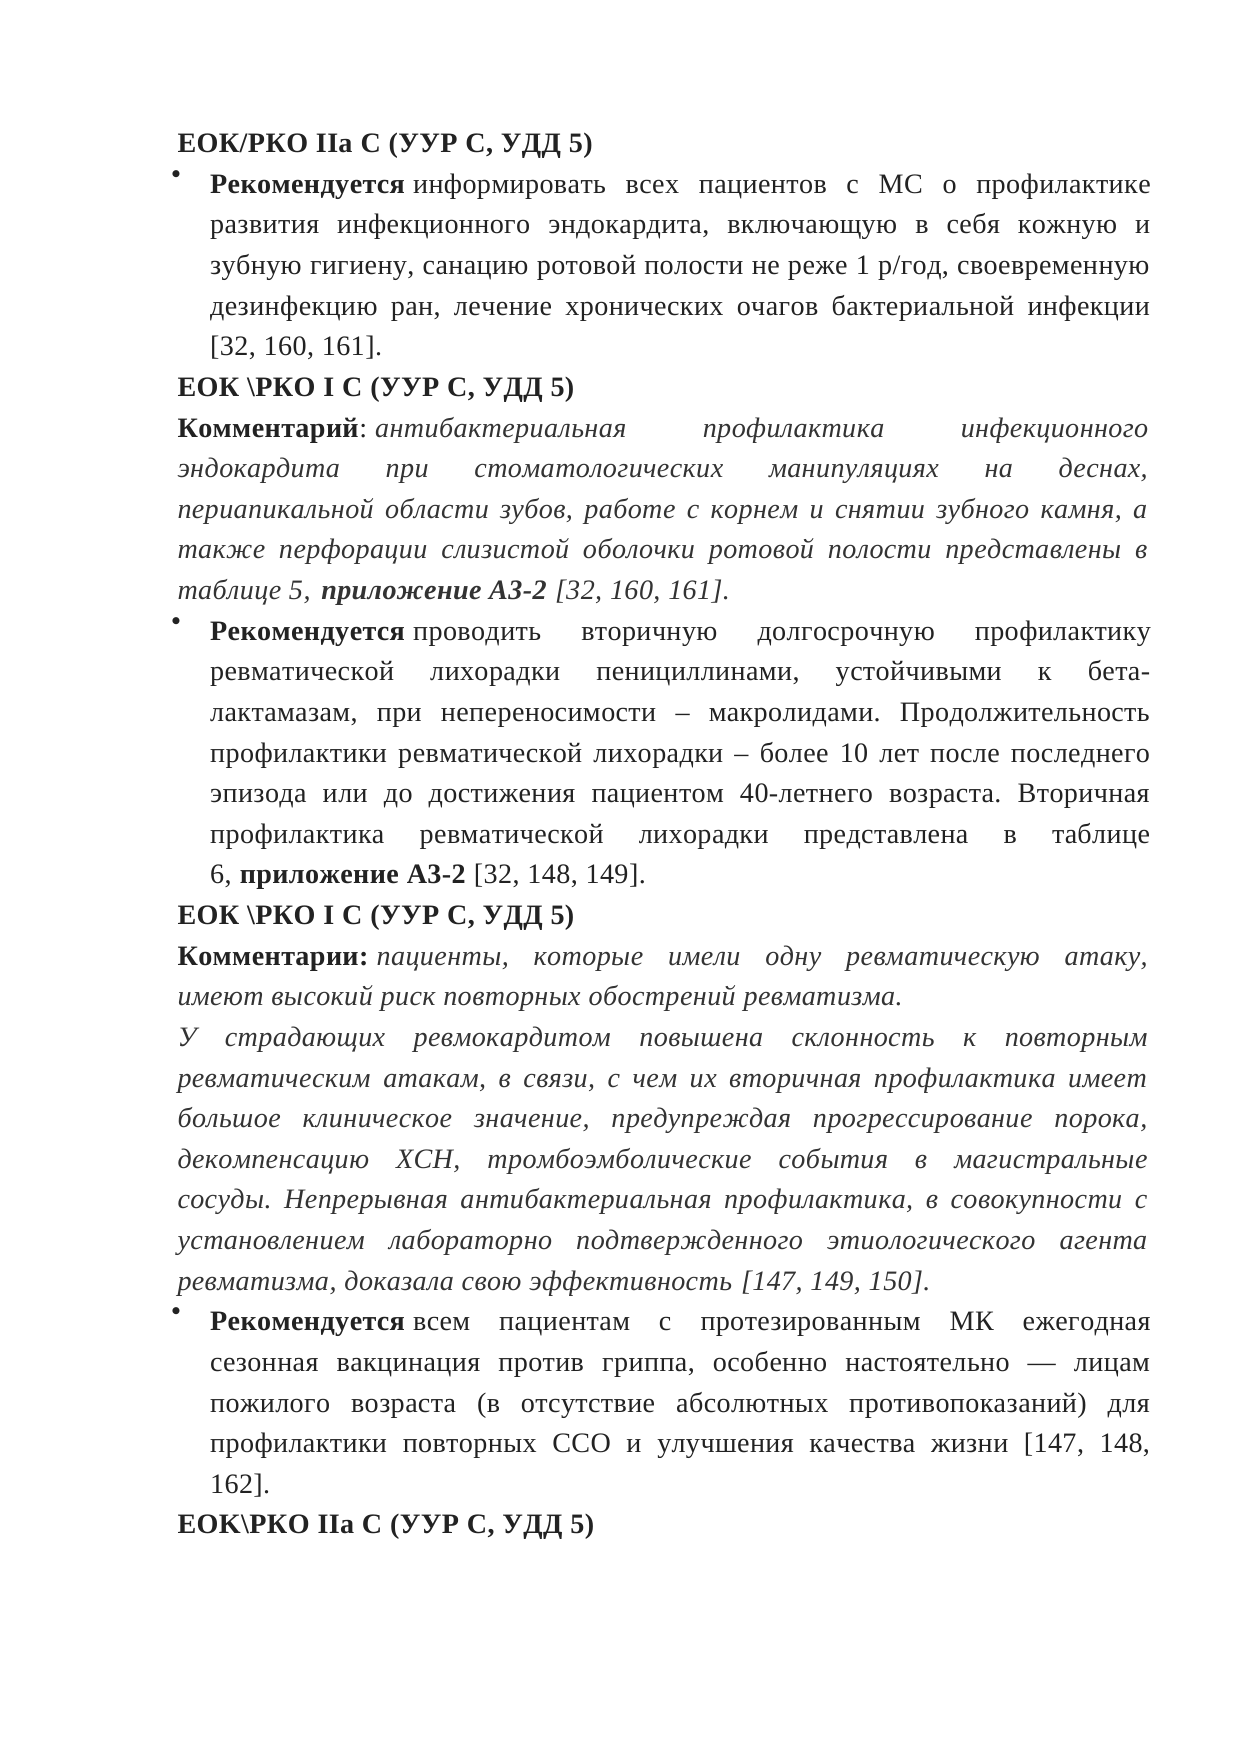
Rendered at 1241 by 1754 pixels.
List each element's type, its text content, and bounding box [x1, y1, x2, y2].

text ЕОК \РКО I C (УУР C, УДД 5) [177, 890, 1152, 931]
list Рекомендуется всем пациентам с протезированным МК ежегодная сезонная вакцинация против гриппа, особенно настоятельно — лицам пожилого возраста (в отсутствие абсолютных противопоказаний) для профилактики повторных ССО и улучшения качества жизни [147, 148, 162]. [172, 1296, 1152, 1499]
text EОК/РКО IIa C (УУР C, УДД 5) [177, 118, 1152, 159]
list Рекомендуется информировать всех пациентов с МС о профилактике развития инфекционного эндокардита, включающую в себя кожную и зубную гигиену, санацию ротовой полости не реже 1 р/год, своевременную дезинфекцию ран, лечение хронических очагов бактериальной инфекции [32, 160, 161]. [172, 159, 1152, 362]
text У страдающих ревмокардитом повышена склонность к повторным ревматическим атакам, в связи, с чем их вторичная профилактика имеет большое клиническое значение, предупреждая прогрессирование порока, декомпенсацию ХСН, тромбоэмболические события в магистральные сосуды. Непрерывная антибактериальная профилактика, в совокупности с установлением лабораторно подтвержденного этиологического агента ревматизма, доказала свою эффективность [147, 149, 150]. [177, 1012, 1152, 1296]
text ЕОК \РКО I C (УУР С, УДД 5) [177, 362, 1152, 402]
text EOK\РКО IIa C (УУР C, УДД 5) [177, 1499, 1152, 1540]
text Комментарий: антибактериальная профилактика инфекционного эндокардита при стоматологических манипуляциях на деснах, периапикальной области зубов, работе с корнем и снятии зубного камня, а также перфорации слизистой оболочки ротовой полости представлены в таблице 5, приложение А3-2 [32, 160, 161]. [177, 402, 1152, 606]
text Комментарии: пациенты, которые имели одну ревматическую атаку, имеют высокий риск повторных обострений ревматизма. [177, 931, 1152, 1012]
list Рекомендуется проводить вторичную долгосрочную профилактику ревматической лихорадки пенициллинами, устойчивыми к бета-лактамазам, при непереносимости – макролидами. Продолжительность профилактики ревматической лихорадки – более 10 лет после последнего эпизода или до достижения пациентом 40-летнего возраста. Вторичная профилактика ревматической лихорадки представлена в таблице 6, приложение А3-2 [32, 148, 149]. [172, 606, 1152, 890]
